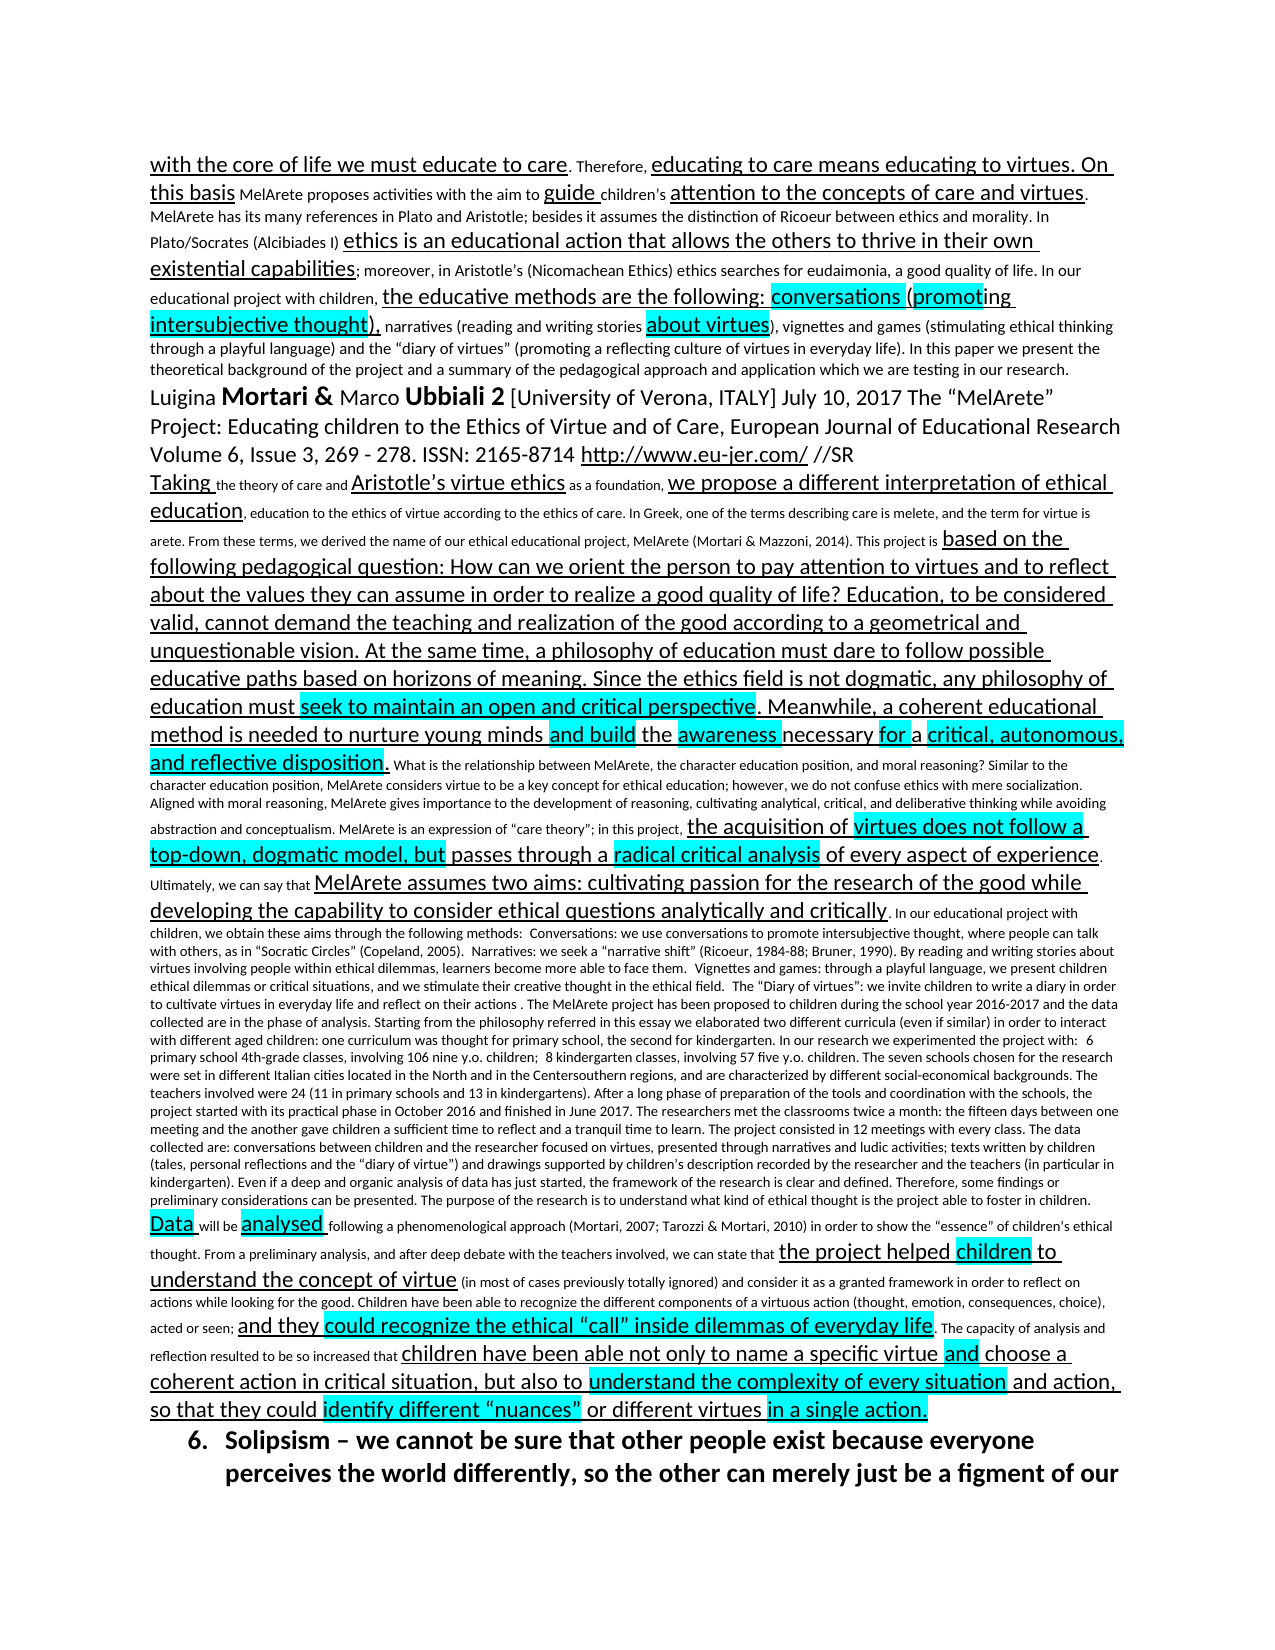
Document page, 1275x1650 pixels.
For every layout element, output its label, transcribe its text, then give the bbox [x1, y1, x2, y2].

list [187, 1423, 1125, 1489]
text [150, 150, 1125, 379]
text Taking the theory of care and Aristotle’s virtue ethics as a foundation, we propose a different interpretation of ethical education, education to the ethics of virtue according to the ethics of care. In Greek, one of the terms describing care is melete, and the term for virtue is arete. From these terms, we derived the name of our ethical educational project, MelArete (Mortari & Mazzoni, 2014). This project is based on the following pedagogical question: How can we orient the person to pay attention to virtues and to reflect about the values they can assume in order to realize a good quality of life? Education, to be considered valid, cannot demand the teaching and realization of the good according to a geometrical and unquestionable vision. At the same time, a philosophy of education must dare to follow possible educative paths based on horizons of meaning. Since the ethics field is not dogmatic, any philosophy of education must seek to maintain an open and critical perspective. Meanwhile, a coherent educational method is needed to nurture young minds and build the awareness necessary for a critical, autonomous, and reflective disposition. What is the relationship between MelArete, the character education position, and moral reasoning? Similar to the character education position, MelArete considers virtue to be a key concept for ethical education; however, we do not confuse ethics with mere socialization. Aligned with moral reasoning, MelArete gives importance to the development of reasoning, cultivating analytical, critical, and deliberative thinking while avoiding abstraction and conceptualism. MelArete is an expression of “care theory”; in this project, the acquisition of virtues does not follow a top-down, dogmatic model, but passes through a radical critical analysis of every aspect of experience. Ultimately, we can say that MelArete assumes two aims: cultivating passion for the research of the good while developing the capability to consider ethical questions analytically and critically. In our educational project with children, we obtain these aims through the following methods: Conversations: we use conversations to promote intersubjective thought, where people can talk with others, as in “Socratic Circles” (Copeland, 2005). Narratives: we seek a “narrative shift” (Ricoeur, 1984-88; Bruner, 1990). By reading and writing stories about virtues involving people within ethical dilemmas, learners become more able to face them. Vignettes and games: through a playful language, we present children ethical dilemmas or critical situations, and we stimulate their creative thought in the ethical field. The “Diary of virtues”: we invite children to write a diary in order to cultivate virtues in everyday life and reflect on their actions . The MelArete project has been proposed to children during the school year 2016-2017 and the data collected are in the phase of analysis. Starting from the philosophy referred in this essay we elaborated two different curricula (even if similar) in order to interact with different aged children: one curriculum was thought for primary school, the second for kindergarten. In our research we experimented the project with: 6 primary school 4th-grade classes, involving 106 nine y.o. children; 8 kindergarten classes, involving 57 five y.o. children. The seven schools chosen for the research were set in different Italian cities located in the North and in the Centersouthern regions, and are characterized by different social-economical backgrounds. The teachers involved were 24 (11 in primary schools and 13 in kindergartens). After a long phase of preparation of the tools and coordination with the schools, the project started with its practical phase in October 2016 and finished in June 2017. The researchers met the classrooms twice a month: the fifteen days between one meeting and the another gave children a sufficient time to reflect and a tranquil time to learn. The project consisted in 12 meetings with every class. The data collected are: conversations between children and the researcher focused on virtues, presented through narratives and ludic activities; texts written by children (tales, personal reflections and the “diary of virtue”) and drawings supported by children’s description recorded by the researcher and the teachers (in particular in kindergarten). Even if a deep and organic analysis of data has just started, the framework of the research is clear and defined. Therefore, some findings or preliminary considerations can be presented. The purpose of the research is to understand what kind of ethical thought is the project able to foster in children. Data will be analysed following a phenomenological approach (Mortari, 2007; Tarozzi & Mortari, 2010) in order to show the “essence” of children’s ethical thought. From a preliminary analysis, and after deep debate with the teachers involved, we can state that the project helped children to understand the concept of virtue (in most of cases previously totally ignored) and consider it as a granted framework in order to reflect on actions while looking for the good. Children have been able to recognize the different components of a virtuous action (thought, emotion, consequences, choice), acted or seen; and they could recognize the ethical “call” inside dilemmas of everyday life. The capacity of analysis and reflection resulted to be so increased that children have been able not only to name a specific virtue and choose a coherent action in critical situation, but also to understand the complexity of every situation and action, so that they could identify different “nuances” or different virtues in a single action. [150, 468, 1125, 1423]
text Luigina Mortari & Marco Ubbiali 2 [University of Verona, ITALY] July 10, 2017 The “MelArete” Project: Educating children to the Ethics of Virtue and of Care, European Journal of Educational Research Volume 6, Issue 3, 269 - 278. ISSN: 2165-8714 http://www.eu-jer.com/ //SR [150, 379, 1125, 468]
